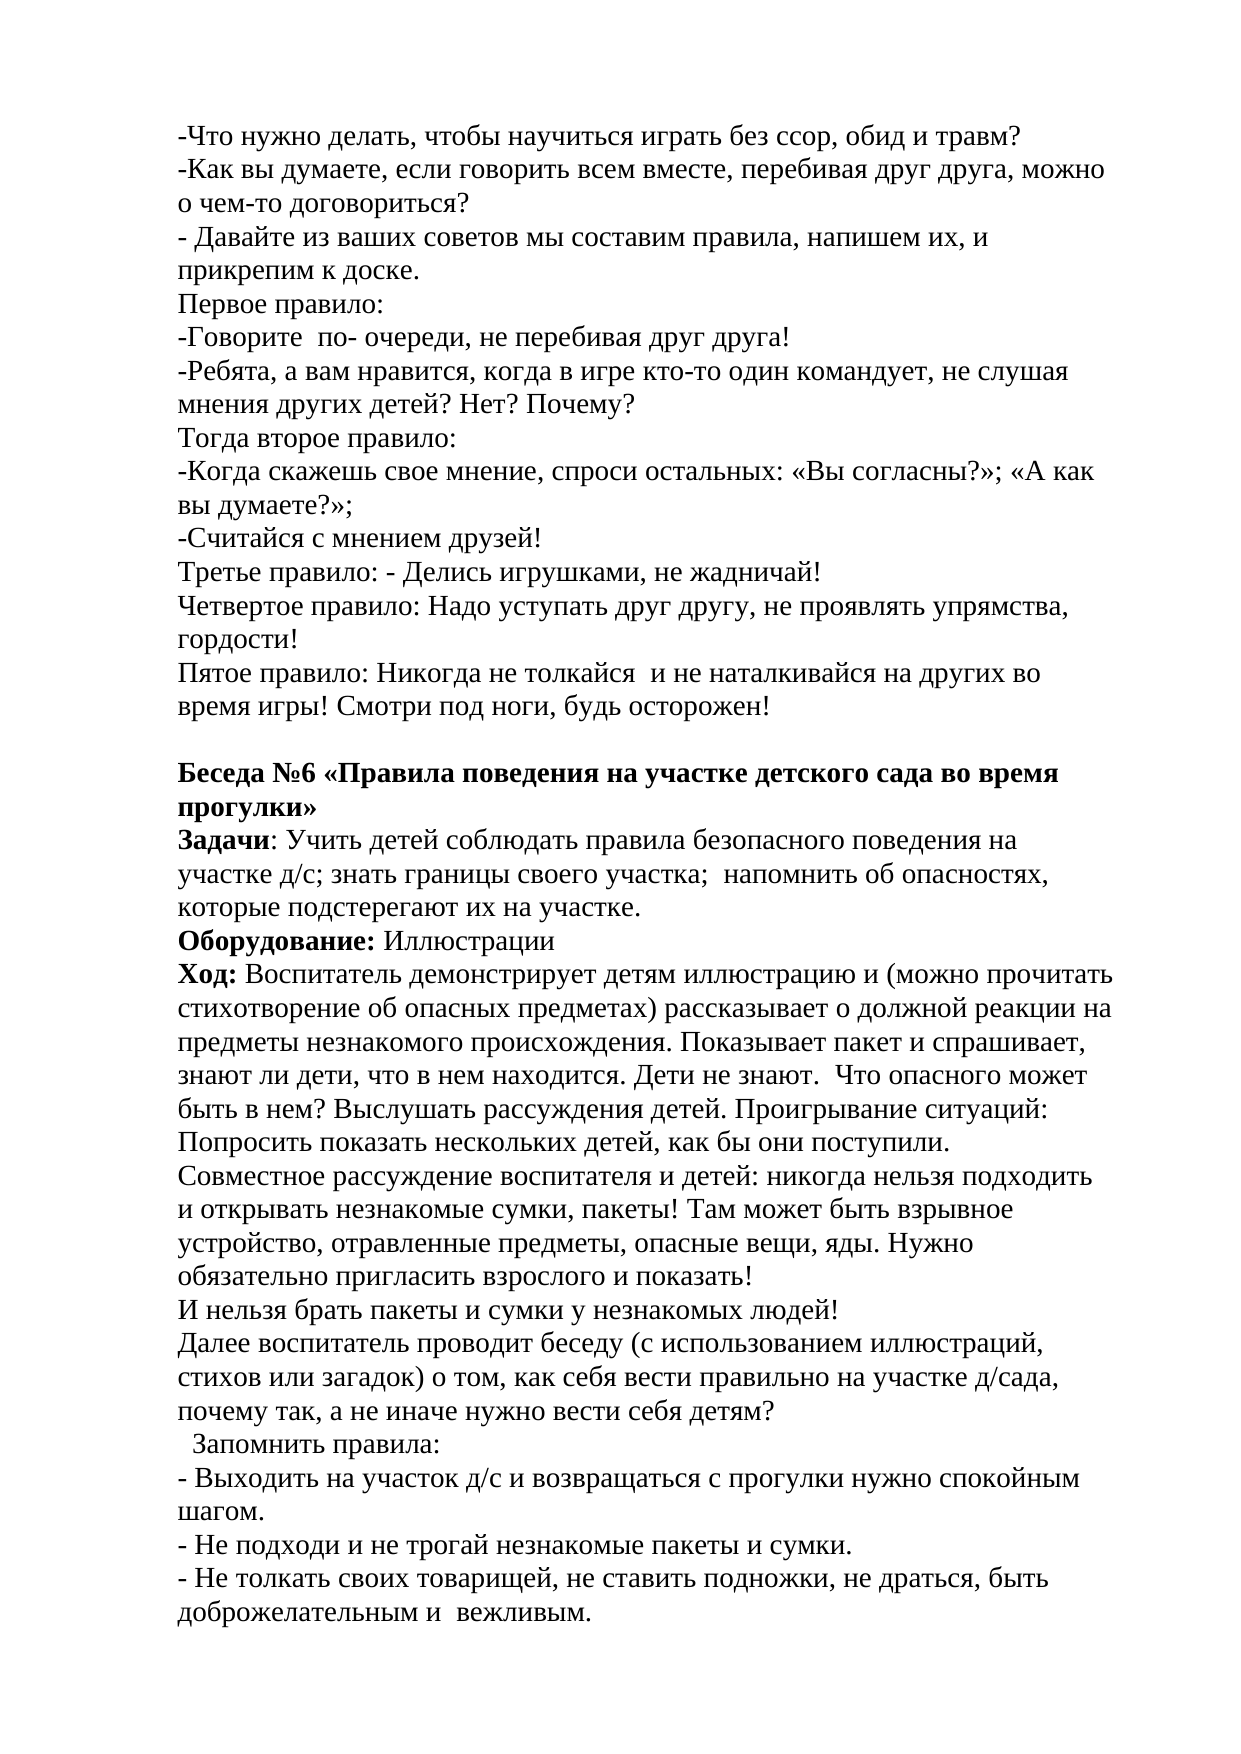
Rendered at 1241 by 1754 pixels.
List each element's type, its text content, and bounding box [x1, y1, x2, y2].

text - Не подходи и не трогай незнакомые пакеты и сумки. [177, 1527, 1114, 1560]
text -Как вы думаете, если говорить всем вместе, перебивая друг друга, можно о чем-то договориться? [177, 152, 1114, 219]
text Первое правило: [177, 286, 1114, 319]
text - Давайте из ваших советов мы составим правила, напишем их, и прикрепим к доске. [177, 219, 1114, 286]
text -Когда скажешь свое мнение, спроси остальных: «Вы согласны?»; «А как вы думаете?»; [177, 453, 1114, 521]
text -Считайся с мнением друзей! [177, 521, 1114, 554]
text Задачи: Учить детей соблюдать правила безопасного поведения на участке д/с; знать границы своего участка; напомнить об опасностях, которые подстерегают их на участке. [177, 822, 1114, 923]
text Попросить показать нескольких детей, как бы они поступили. [177, 1124, 1114, 1158]
text - Выходить на участок д/с и возвращаться с прогулки нужно спокойным шагом. [177, 1460, 1114, 1527]
text И нельзя брать пакеты и сумки у незнакомых людей! [177, 1292, 1114, 1326]
text Пятое правило: Никогда не толкайся и не наталкивайся на других во время игры! Смотри под ноги, будь осторожен! [177, 655, 1114, 722]
text Далее воспитатель проводит беседу (с использованием иллюстраций, стихов или загадок) о том, как себя вести правильно на участке д/сада, почему так, а не иначе нужно вести себя детям? [177, 1326, 1114, 1426]
text Третье правило: - Делись игрушками, не жадничай! [177, 554, 1114, 588]
text - Не толкать своих товарищей, не ставить подножки, не драться, быть доброжелательным и вежливым. [177, 1560, 1114, 1627]
text Совместное рассуждение воспитателя и детей: никогда нельзя подходить и открывать незнакомые сумки, пакеты! Там может быть взрывное устройство, отравленные предметы, опасные вещи, яды. Нужно обязательно пригласить взрослого и показать! [177, 1158, 1114, 1292]
text -Говорите по- очереди, не перебивая друг друга! [177, 319, 1114, 353]
text Оборудование: Иллюстрации [177, 923, 1114, 957]
text Запомнить правила: [177, 1426, 1114, 1460]
text Ход: Воспитатель демонстрирует детям иллюстрацию и (можно прочитать стихотворение об опасных предметах) рассказывает о должной реакции на предметы незнакомого происхождения. Показывает пакет и спрашивает, знают ли дети, что в нем находится. Дети не знают. Что опасного может быть в нем? Выслушать рассуждения детей. Проигрывание ситуаций: [177, 957, 1114, 1124]
text Четвертое правило: Надо уступать друг другу, не проявлять упрямства, гордости! [177, 588, 1114, 655]
text Тогда второе правило: [177, 420, 1114, 453]
text Беседа №6 «Правила поведения на участке детского сада во время прогулки» [177, 755, 1114, 822]
text -Что нужно делать, чтобы научиться играть без ссор, обид и травм? [177, 118, 1114, 152]
text -Ребята, а вам нравится, когда в игре кто-то один командует, не слушая мнения других детей? Нет? Почему? [177, 353, 1114, 420]
